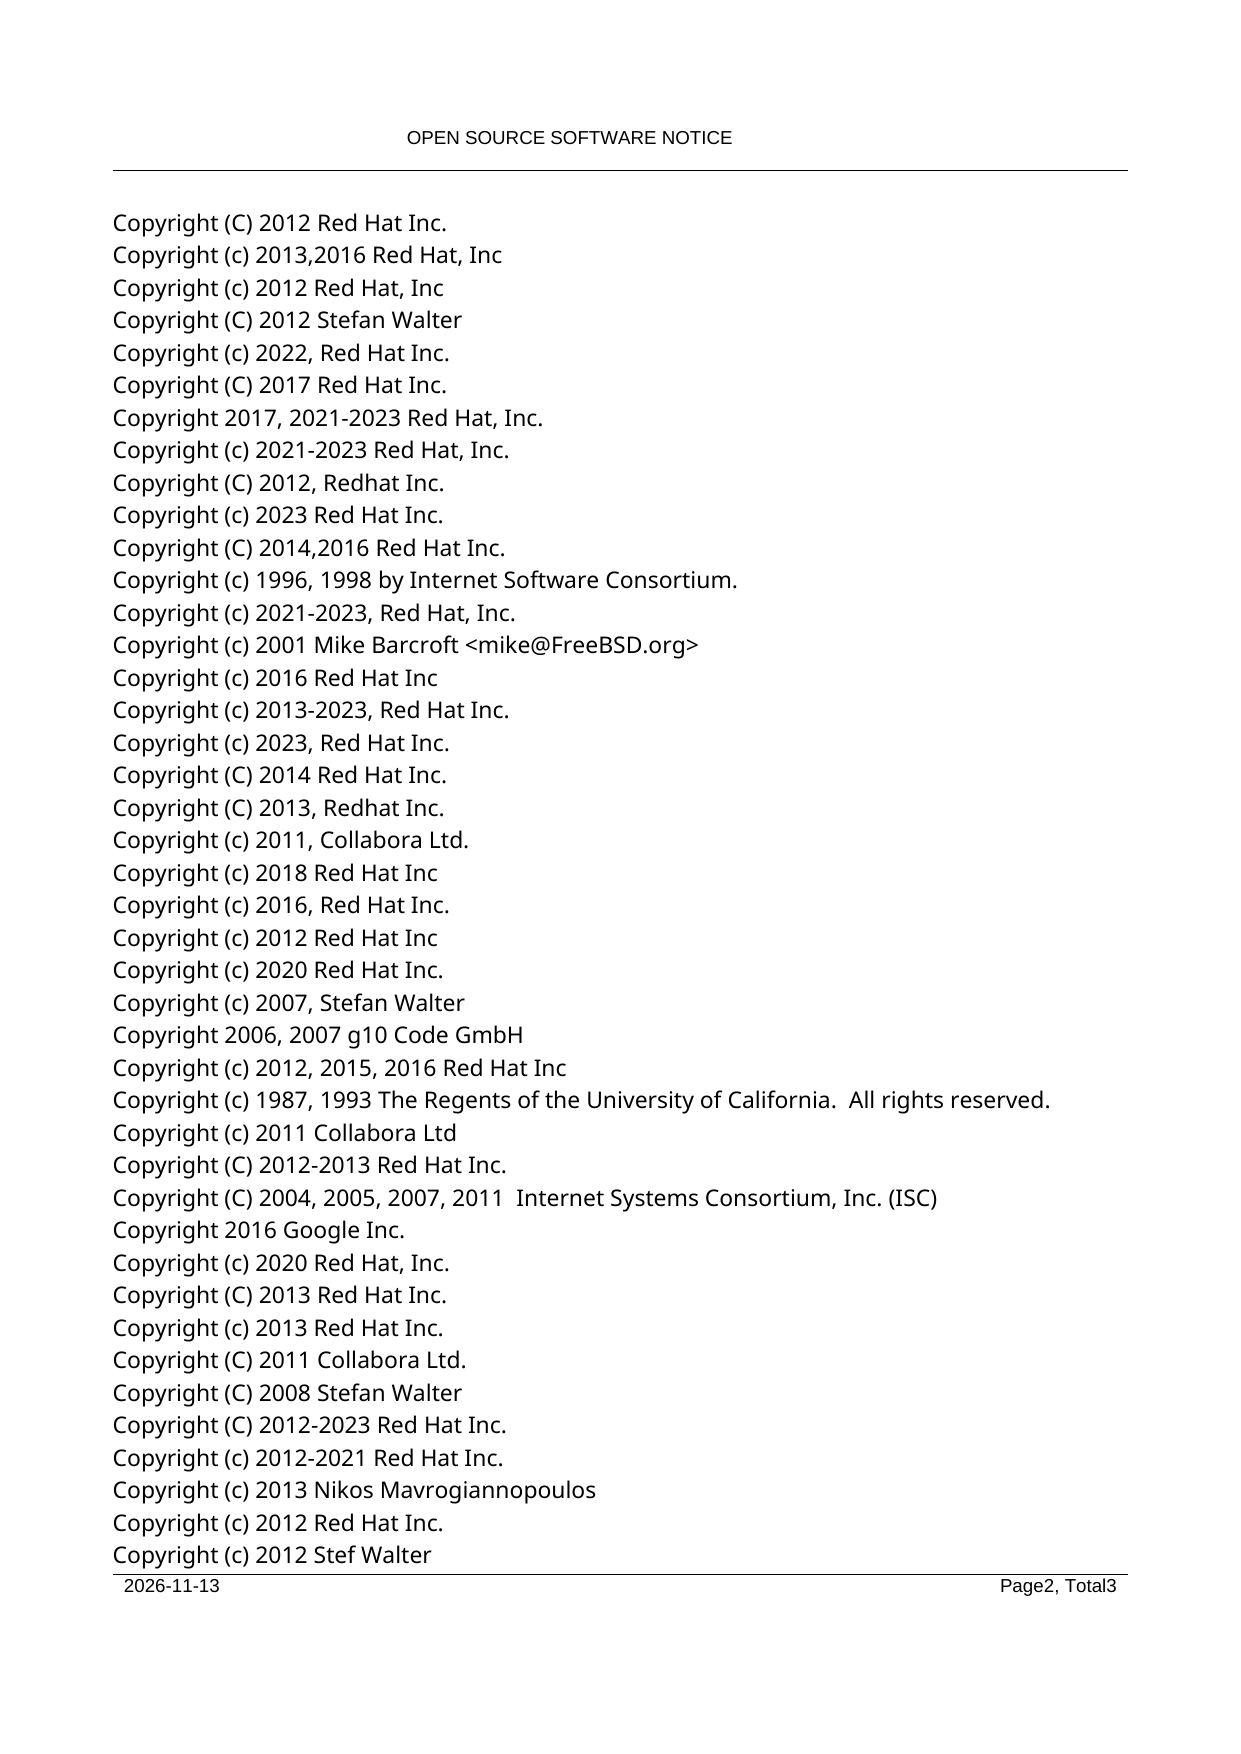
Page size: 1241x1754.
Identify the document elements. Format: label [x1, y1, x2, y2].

text [112, 206, 1128, 1571]
